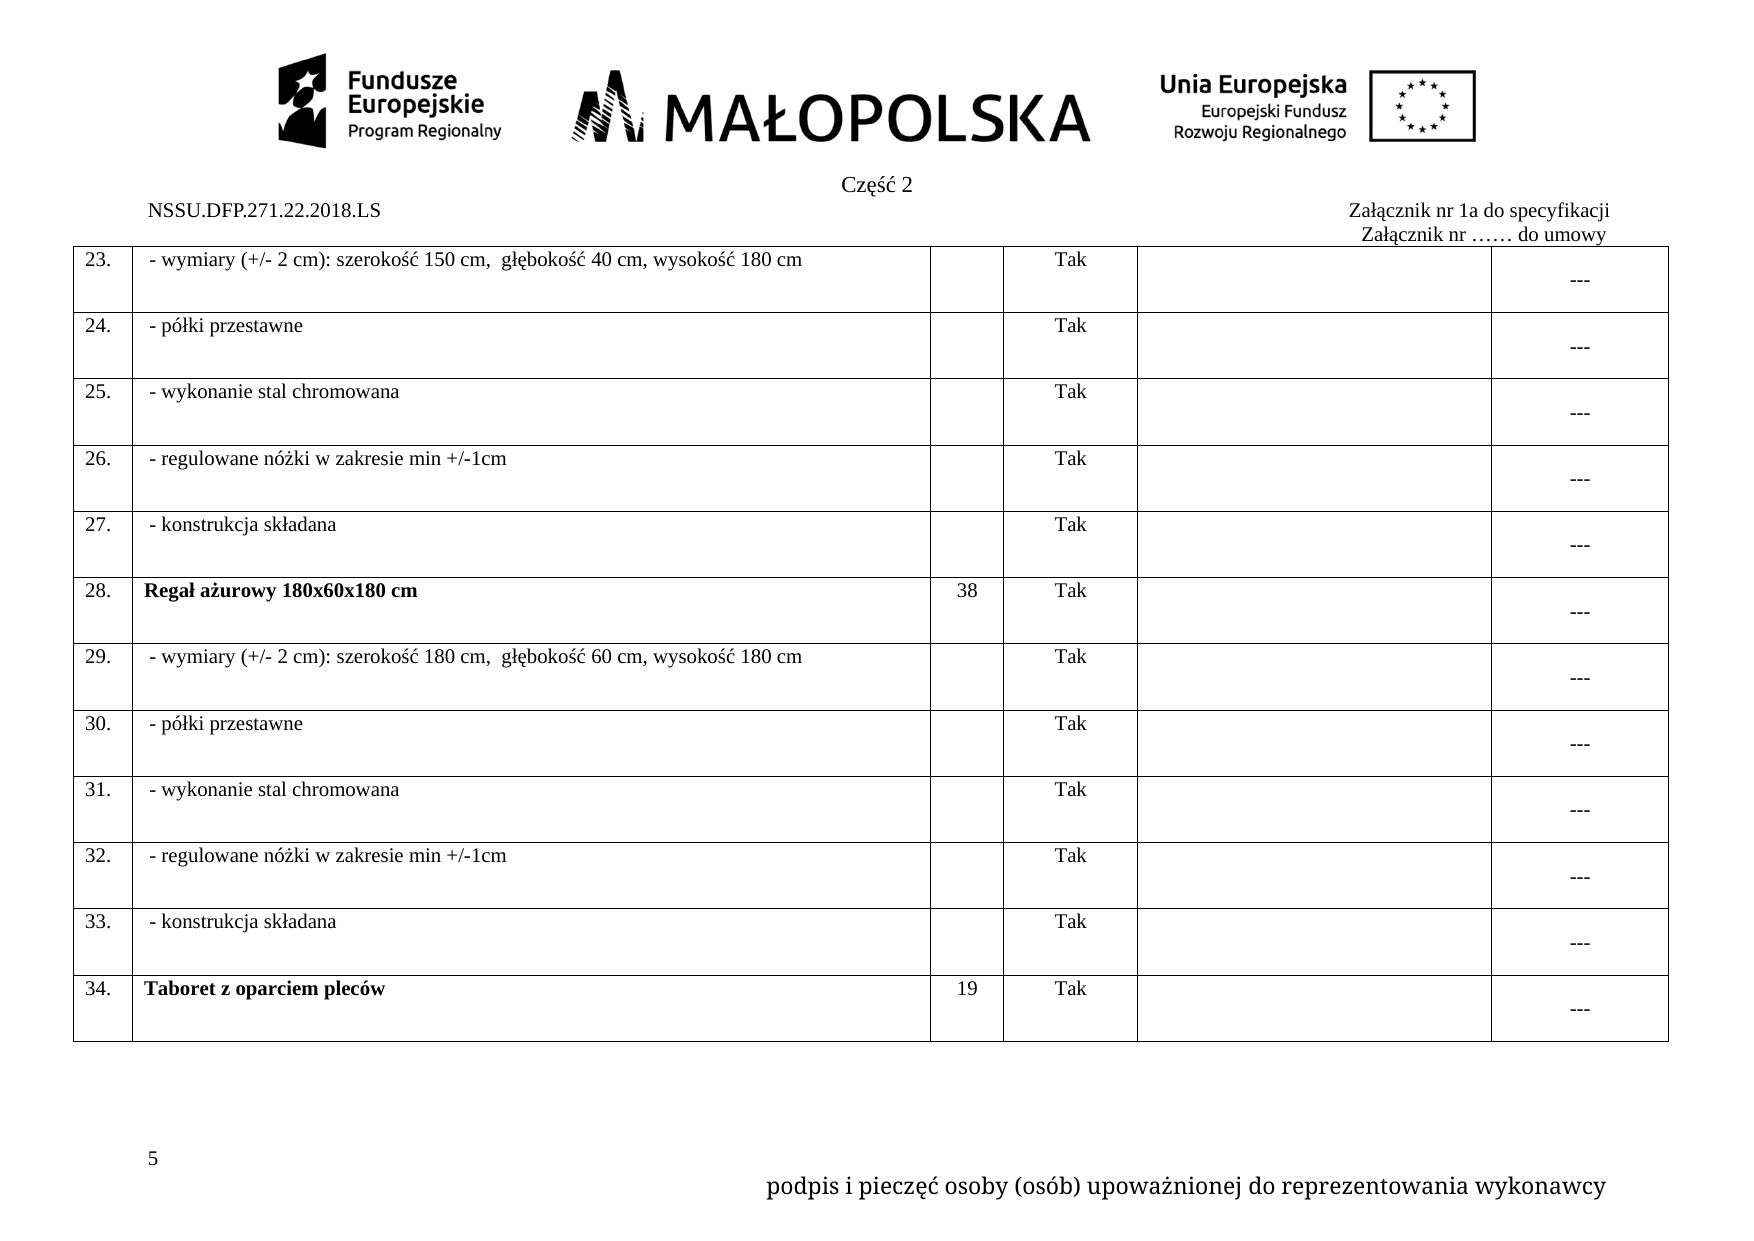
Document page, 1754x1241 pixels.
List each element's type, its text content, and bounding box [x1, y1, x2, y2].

table_cell 19 [931, 976, 1003, 1041]
table_cell [74, 843, 132, 908]
table_cell [1138, 843, 1491, 908]
table_cell - wymiary (+/- 2 cm): szerokość 180 cm, głębokość 60 cm, wysokość 180 cm [133, 644, 930, 709]
table_cell - półki przestawne [133, 313, 930, 378]
table_cell [1138, 446, 1491, 511]
table_cell --- [1492, 843, 1668, 908]
table_cell [931, 446, 1003, 511]
table_cell [931, 512, 1003, 577]
table_cell Tak [1004, 777, 1137, 842]
table_cell - wykonanie stal chromowana [133, 777, 930, 842]
table_cell [1138, 909, 1491, 974]
table_cell [1138, 379, 1491, 444]
table_cell [74, 247, 132, 312]
table_cell [1138, 777, 1491, 842]
table_cell [1138, 313, 1491, 378]
table_cell Tak [1004, 843, 1137, 908]
table_cell [1138, 512, 1491, 577]
table_cell - konstrukcja składana [133, 512, 930, 577]
table_cell Taboret z oparciem pleców [133, 976, 930, 1041]
table_cell Tak [1004, 379, 1137, 444]
table_cell [74, 909, 132, 974]
table_cell Tak [1004, 909, 1137, 974]
table_cell [74, 379, 132, 444]
table_cell Tak [1004, 512, 1137, 577]
table_cell Tak [1004, 313, 1137, 378]
table_cell Tak [1004, 578, 1137, 643]
table_cell [931, 777, 1003, 842]
table_cell - wymiary (+/- 2 cm): szerokość 150 cm, głębokość 40 cm, wysokość 180 cm [133, 247, 930, 312]
table_cell [1138, 976, 1491, 1041]
table_cell --- [1492, 578, 1668, 643]
table_cell [1138, 711, 1491, 776]
table_cell [931, 379, 1003, 444]
table_cell [1138, 644, 1491, 709]
table_cell - półki przestawne [133, 711, 930, 776]
table_cell Tak [1004, 446, 1137, 511]
table_cell --- [1492, 512, 1668, 577]
table_cell --- [1492, 644, 1668, 709]
table_cell [74, 512, 132, 577]
table_cell --- [1492, 909, 1668, 974]
table_cell Tak [1004, 247, 1137, 312]
table_cell [74, 446, 132, 511]
table_cell --- [1492, 976, 1668, 1041]
table_cell - wykonanie stal chromowana [133, 379, 930, 444]
table_cell [74, 644, 132, 709]
table_cell [74, 777, 132, 842]
table_cell - konstrukcja składana [133, 909, 930, 974]
table_cell --- [1492, 379, 1668, 444]
table_cell [74, 313, 132, 378]
table_cell 38 [931, 578, 1003, 643]
table_cell [931, 711, 1003, 776]
table_cell Tak [1004, 976, 1137, 1041]
table_cell [931, 909, 1003, 974]
picture [255, 29, 1499, 172]
table_cell --- [1492, 777, 1668, 842]
table_cell [931, 247, 1003, 312]
table_cell --- [1492, 446, 1668, 511]
table_cell - regulowane nóżki w zakresie min +/-1cm [133, 446, 930, 511]
table_cell [1138, 578, 1491, 643]
table_cell [74, 976, 132, 1041]
table_cell --- [1492, 313, 1668, 378]
table_cell [931, 313, 1003, 378]
table_cell Tak [1004, 644, 1137, 709]
table_cell - regulowane nóżki w zakresie min +/-1cm [133, 843, 930, 908]
table_cell --- [1492, 247, 1668, 312]
table_cell [1138, 247, 1491, 312]
table_cell --- [1492, 711, 1668, 776]
table_cell [74, 578, 132, 643]
table_cell [931, 644, 1003, 709]
table_cell [74, 711, 132, 776]
table_cell Regał ażurowy 180x60x180 cm [133, 578, 930, 643]
table_cell Tak [1004, 711, 1137, 776]
table_cell [931, 843, 1003, 908]
